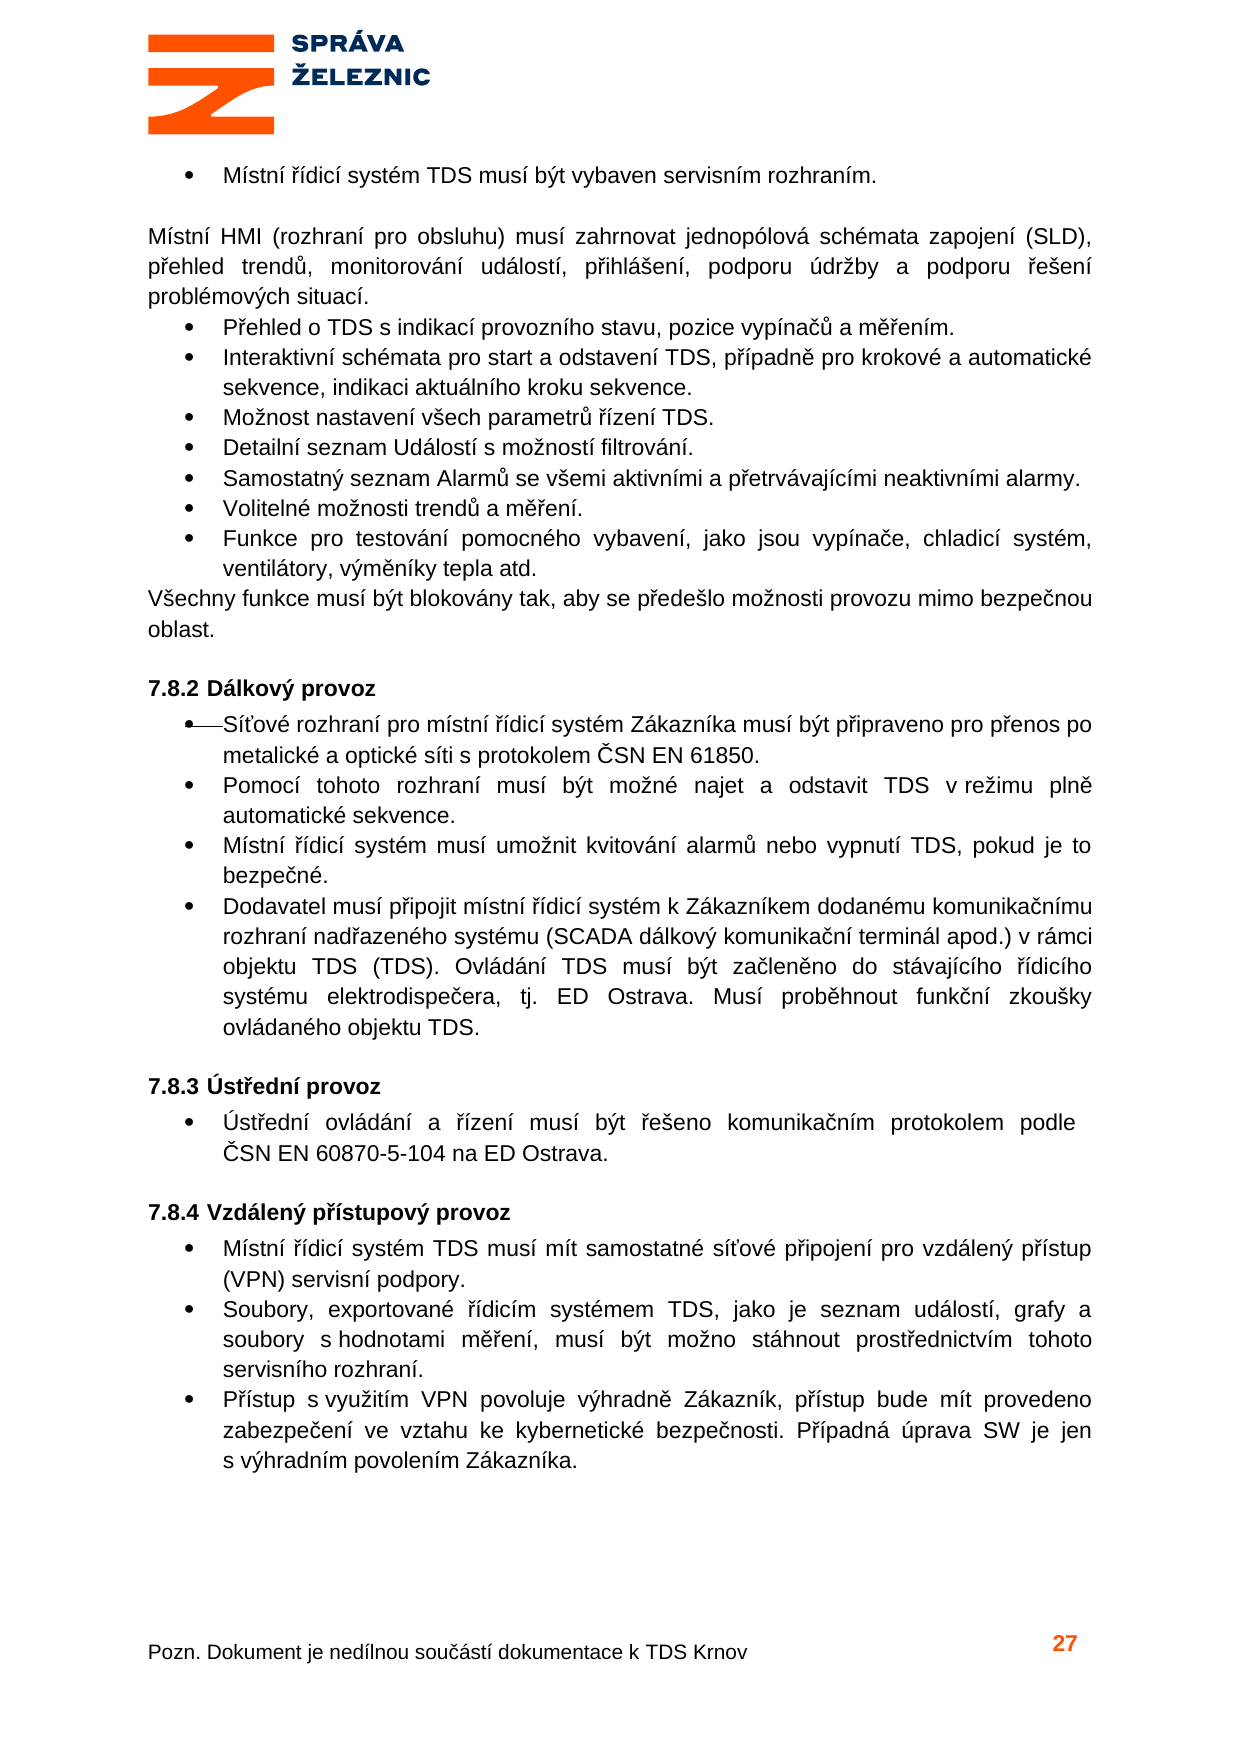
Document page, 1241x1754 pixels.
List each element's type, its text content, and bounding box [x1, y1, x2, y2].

text Funkce pro testování pomocného vybavení, jako jsou vypínače, chladicí systém, ventilátory, výměníky tepla atd. [185, 525, 1093, 582]
text Pomocí tohoto rozhraní musí být možné najet a odstavit TDS v režimu plně automatické sekvence. [185, 772, 1093, 828]
text Přehled o TDS s indikací provozního stavu, pozice vypínačů a měřením. [185, 313, 1093, 340]
text Dálkový provoz [148, 675, 1093, 701]
text Přístup s využitím VPN povoluje výhradně Zákazník, přístup bude mít provedeno zabezpečení ve vztahu ke kybernetické bezpečnosti. Případná úprava SW je jen s výhradním povolením Zákazníka. [185, 1386, 1093, 1473]
text Místní řídicí systém TDS musí být vybaven servisním rozhraním. [185, 162, 1093, 189]
text Samostatný seznam Alarmů se všemi aktivními a přetrvávajícími neaktivními alarmy. [185, 464, 1093, 491]
text Ústřední provoz [148, 1073, 1093, 1099]
text Vzdálený přístupový provoz [148, 1199, 1093, 1225]
text Interaktivní schémata pro start a odstavení TDS, případně pro krokové a automatické sekvence, indikaci aktuálního kroku sekvence. [185, 344, 1093, 400]
text Ústřední ovládání a řízení musí být řešeno komunikačním protokolem podle ČSN EN 60870-5-104 na ED Ostrava. [185, 1109, 1093, 1166]
text Detailní seznam Událostí s možností filtrování. [185, 434, 1093, 461]
text Místní HMI (rozhraní pro obsluhu) musí zahrnovat jednopólová schémata zapojení (SLD), přehled trendů, monitorování událostí, přihlášení, podporu údržby a podporu řešení problémových situací. [148, 223, 1093, 310]
text Všechny funkce musí být blokovány tak, aby se předešlo možnosti provozu mimo bezpečnou oblast. [148, 585, 1093, 642]
text Místní řídicí systém TDS musí mít samostatné síťové připojení pro vzdálený přístup (VPN) servisní podpory. [185, 1235, 1093, 1292]
text Volitelné možnosti trendů a měření. [185, 495, 1093, 521]
text Možnost nastavení všech parametrů řízení TDS. [185, 404, 1093, 431]
text Soubory, exportované řídicím systémem TDS, jako je seznam událostí, grafy a soubory s hodnotami měření, musí být možno stáhnout prostřednictvím tohoto servisního rozhraní. [185, 1296, 1093, 1383]
text Místní řídicí systém musí umožnit kvitování alarmů nebo vypnutí TDS, pokud je to bezpečné. [185, 832, 1093, 889]
text Síťové rozhraní pro místní řídicí systém Zákazníka musí být připraveno pro přenos po metalické a optické síti s protokolem ČSN EN 61850. [185, 711, 1093, 768]
text Dodavatel musí připojit místní řídicí systém k Zákazníkem dodanému komunikačnímu rozhraní nadřazeného systému (SCADA dálkový komunikační terminál apod.) v rámci objektu TDS (TDS). Ovládání TDS musí být začleněno do stávajícího řídicího systému elektrodispečera, tj. ED Ostrava. Musí proběhnout funkční zkoušky ovládaného objektu TDS. [185, 893, 1093, 1040]
